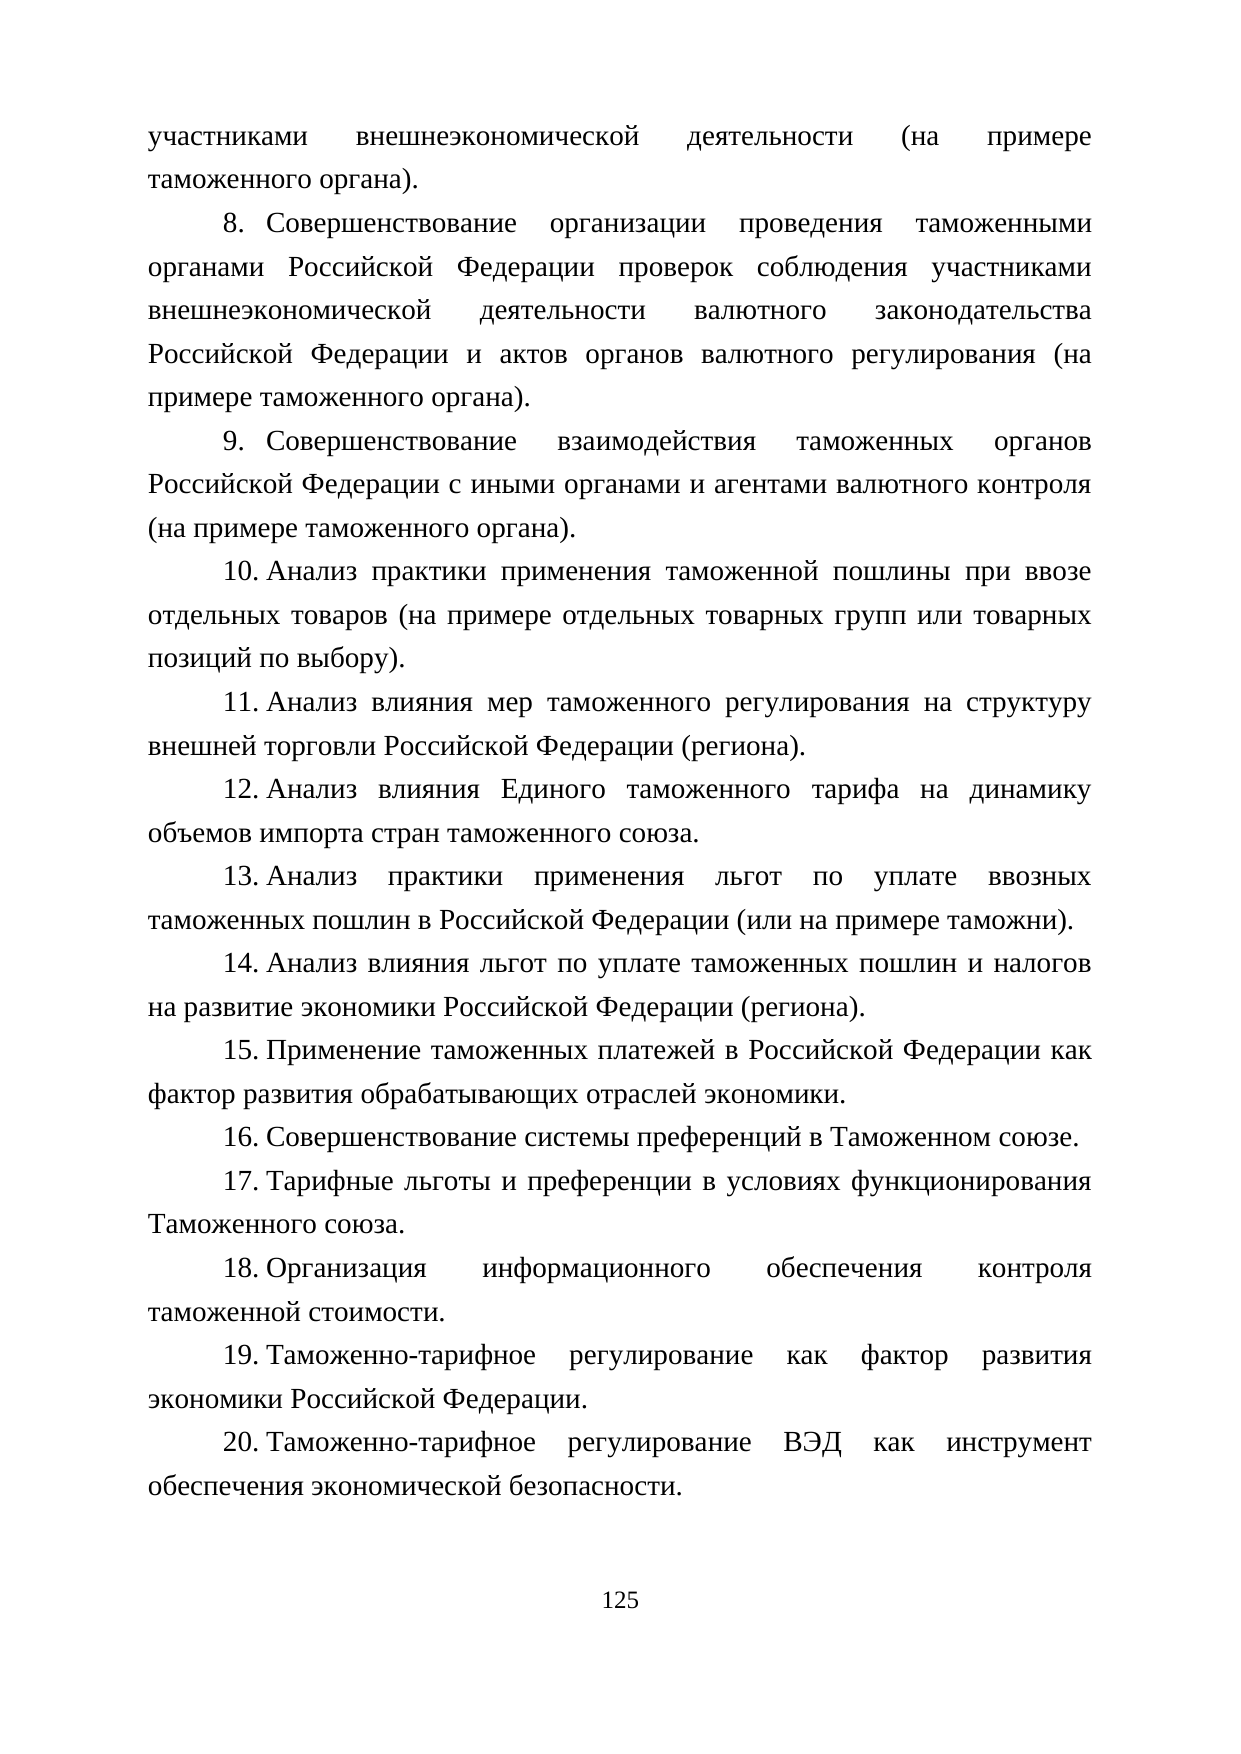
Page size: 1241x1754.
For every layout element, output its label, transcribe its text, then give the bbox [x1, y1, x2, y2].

list Анализ практики применения льгот по уплате ввозных таможенных пошлин в Российской Федерации (или на примере таможни). [148, 858, 1092, 935]
list Анализ влияния льгот по уплате таможенных пошлин и налогов на развитие экономики Российской Федерации (региона). [148, 945, 1092, 1022]
list Анализ практики применения таможенной пошлины при ввозе отдельных товаров (на примере отдельных товарных групп или товарных позиций по выбору). [148, 553, 1092, 674]
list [148, 118, 1092, 195]
list Организация информационного обеспечения контроля таможенной стоимости. [148, 1250, 1092, 1327]
list Совершенствование взаимодействия таможенных органов Российской Федерации с иными органами и агентами валютного контроля (на примере таможенного органа). [148, 423, 1092, 543]
list Таможенно-тарифное регулирование как фактор развития экономики Российской Федерации. [148, 1337, 1092, 1414]
list Совершенствование системы преференций в Таможенном союзе. [148, 1119, 1092, 1153]
list Таможенно-тарифное регулирование ВЭД как инструмент обеспечения экономической безопасности. [148, 1424, 1092, 1501]
list Тарифные льготы и преференции в условиях функционирования Таможенного союза. [148, 1163, 1092, 1240]
list Анализ влияния Единого таможенного тарифа на динамику объемов импорта стран таможенного союза. [148, 771, 1092, 848]
list Анализ влияния мер таможенного регулирования на структуру внешней торговли Российской Федерации (региона). [148, 684, 1092, 761]
list Применение таможенных платежей в Российской Федерации как фактор развития обрабатывающих отраслей экономики. [148, 1032, 1092, 1109]
list Совершенствование организации проведения таможенными органами Российской Федерации проверок соблюдения участниками внешнеэкономической деятельности валютного законодательства Российской Федерации и актов органов валютного регулирования (на примере таможенного органа). [148, 205, 1092, 413]
